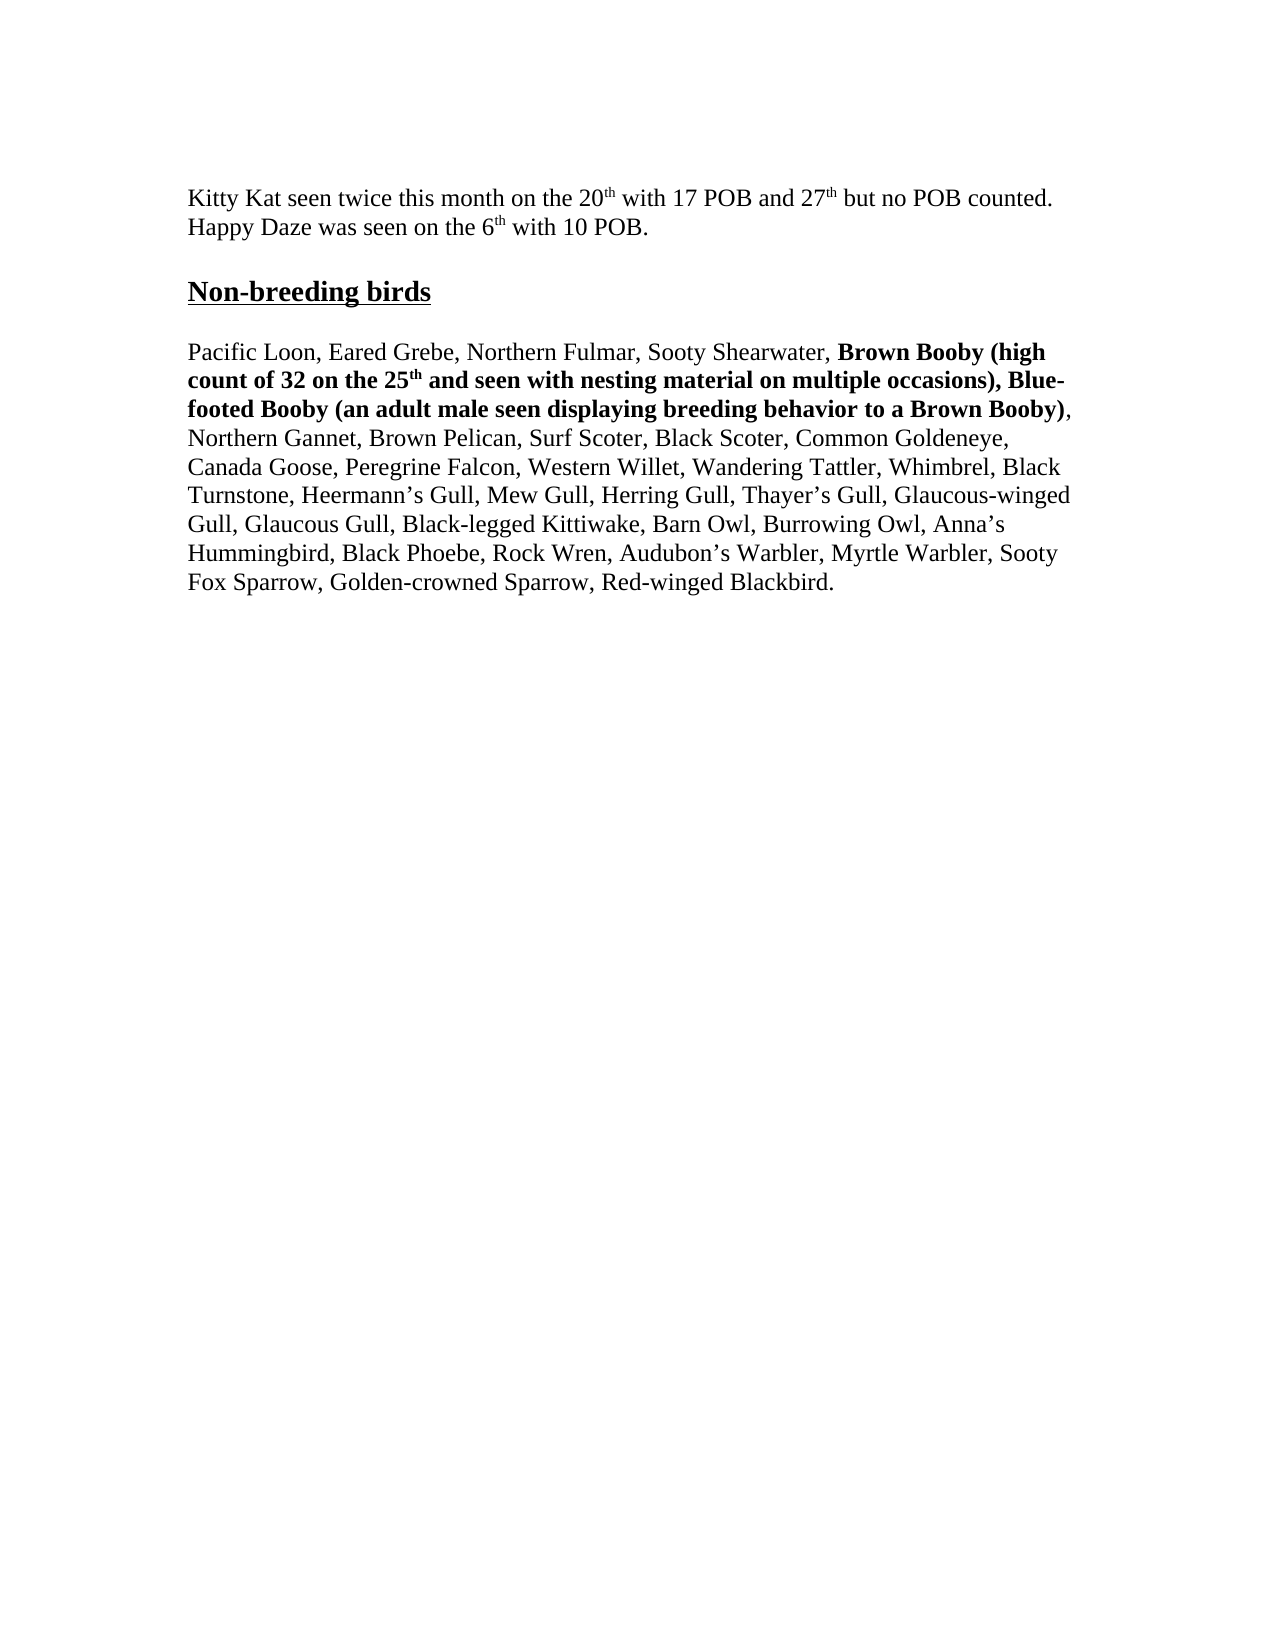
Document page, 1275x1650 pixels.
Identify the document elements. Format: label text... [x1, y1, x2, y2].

text Non-breeding birds [187, 274, 1087, 308]
text Pacific Loon, Eared Grebe, Northern Fulmar, Sooty Shearwater, Brown Booby (high count of 32 on the 25th and seen with nesting material on multiple occasions), Blue-footed Booby (an adult male seen displaying breeding behavior to a Brown Booby), Northern Gannet, Brown Pelican, Surf Scoter, Black Scoter, Common Goldeneye, Canada Goose, Peregrine Falcon, Western Willet, Wandering Tattler, Whimbrel, Black Turnstone, Heermann’s Gull, Mew Gull, Herring Gull, Thayer’s Gull, Glaucous-winged Gull, Glaucous Gull, Black-legged Kittiwake, Barn Owl, Burrowing Owl, Anna’s Hummingbird, Black Phoebe, Rock Wren, Audubon’s Warbler, Myrtle Warbler, Sooty Fox Sparrow, Golden-crowned Sparrow, Red-winged Blackbird. [187, 337, 1087, 596]
text Happy Daze was seen on the 6th with 10 POB. [187, 212, 1087, 241]
text Kitty Kat seen twice this month on the 20th with 17 POB and 27th but no POB counted. [187, 183, 1087, 212]
